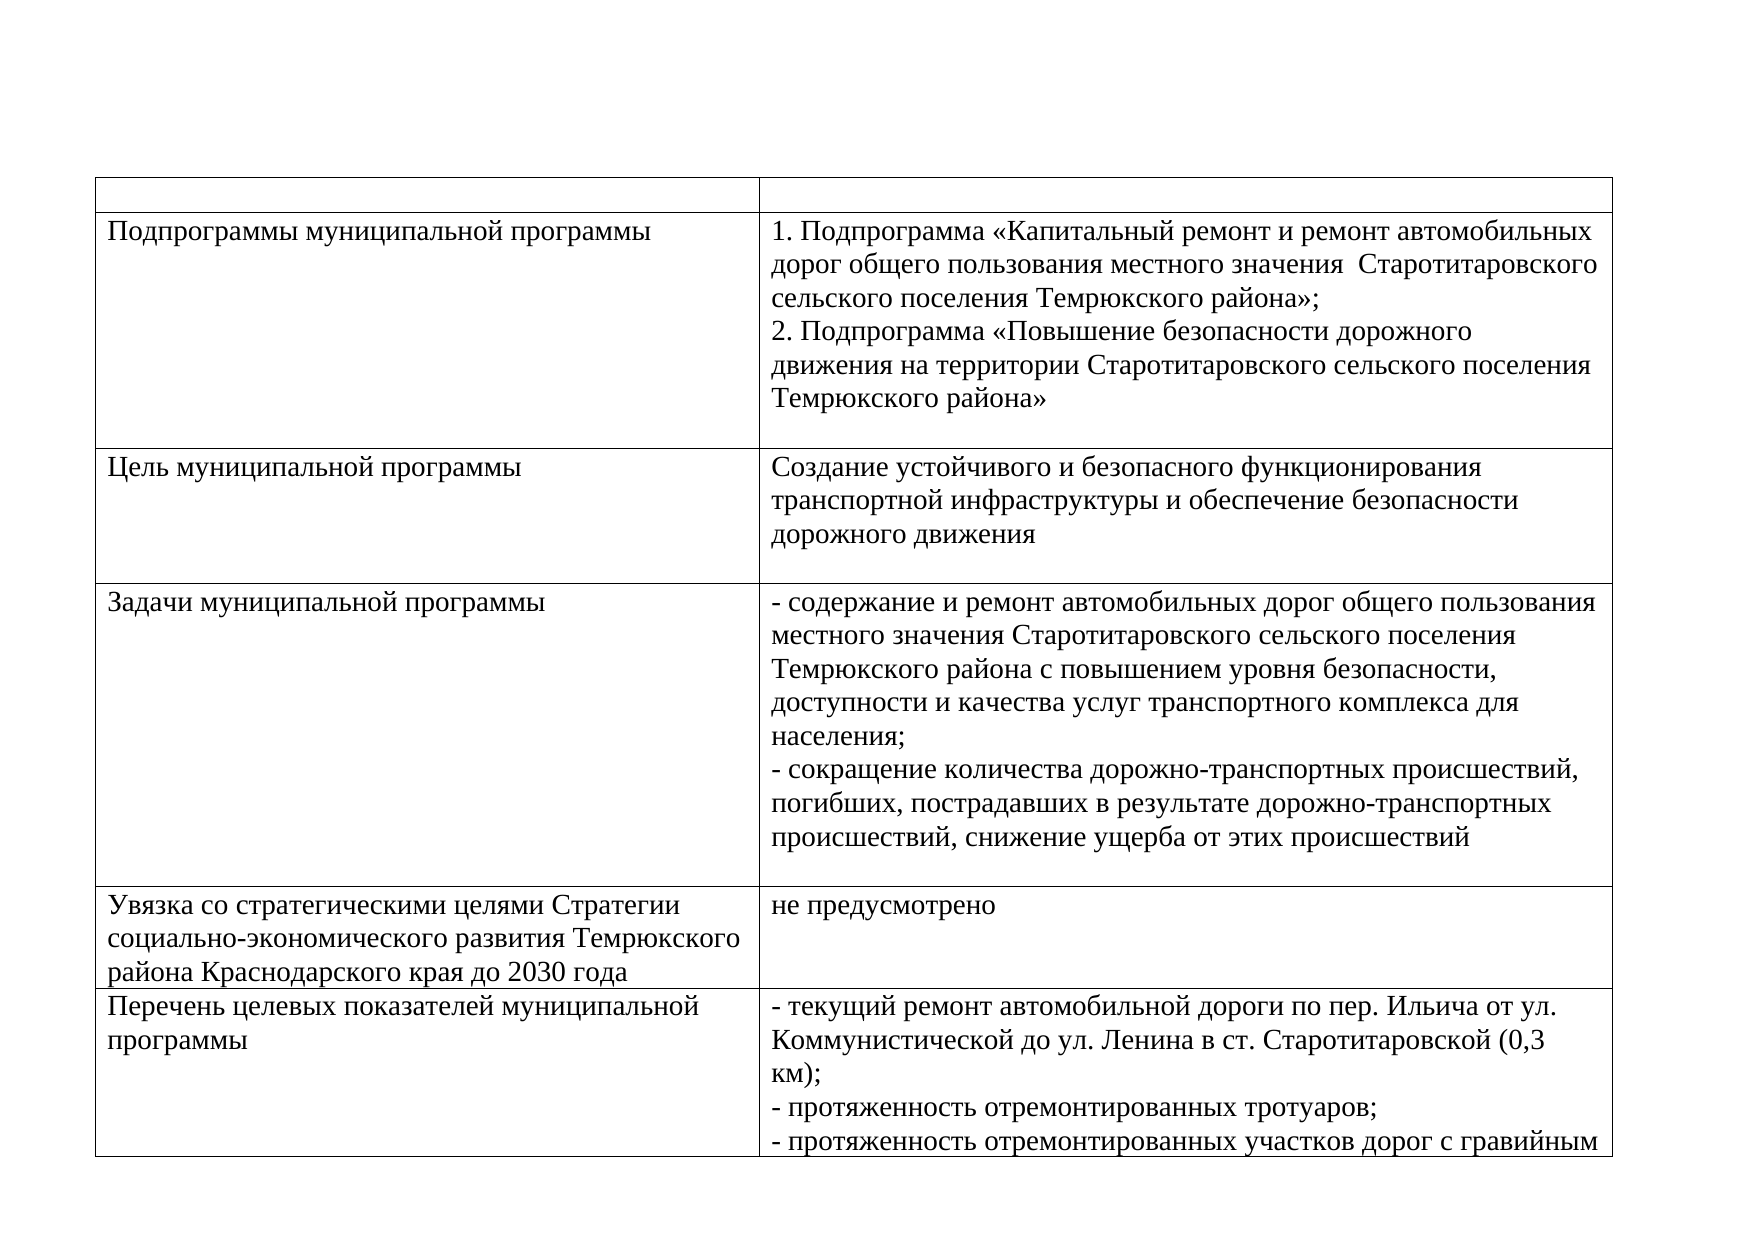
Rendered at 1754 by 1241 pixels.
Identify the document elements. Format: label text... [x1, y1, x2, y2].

table_cell не предусмотрено [760, 887, 1612, 987]
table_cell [760, 989, 1612, 1156]
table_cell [96, 989, 759, 1156]
table_cell Подпрограммы муниципальной программы [96, 213, 759, 448]
table_cell - содержание и ремонт автомобильных дорог общего пользования местного значения Старотитаровского сельского поселения Темрюкского района с повышением уровня безопасности, доступности и качества услуг транспортного комплекса для населения; - сокращение количества дорожно-транспортных происшествий, погибших, пострадавших в результате дорожно-транспортных происшествий, снижение ущерба от этих происшествий [760, 584, 1612, 886]
table_cell 1. Подпрограмма «Капитальный ремонт и ремонт автомобильных дорог общего пользования местного значения Старотитаровского сельского поселения Темрюкского района»; 2. Подпрограмма «Повышение безопасности дорожного движения на территории Старотитаровского сельского поселения Темрюкского района» [760, 213, 1612, 448]
table_cell Задачи муниципальной программы [96, 584, 759, 886]
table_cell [96, 178, 759, 212]
table_cell Цель муниципальной программы [96, 449, 759, 583]
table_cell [760, 178, 1612, 212]
table_cell Создание устойчивого и безопасного функционирования транспортной инфраструктуры и обеспечение безопасности дорожного движения [760, 449, 1612, 583]
table_cell Увязка со стратегическими целями Стратегии социально-экономического развития Темрюкского района Краснодарского края до 2030 года [96, 887, 759, 987]
